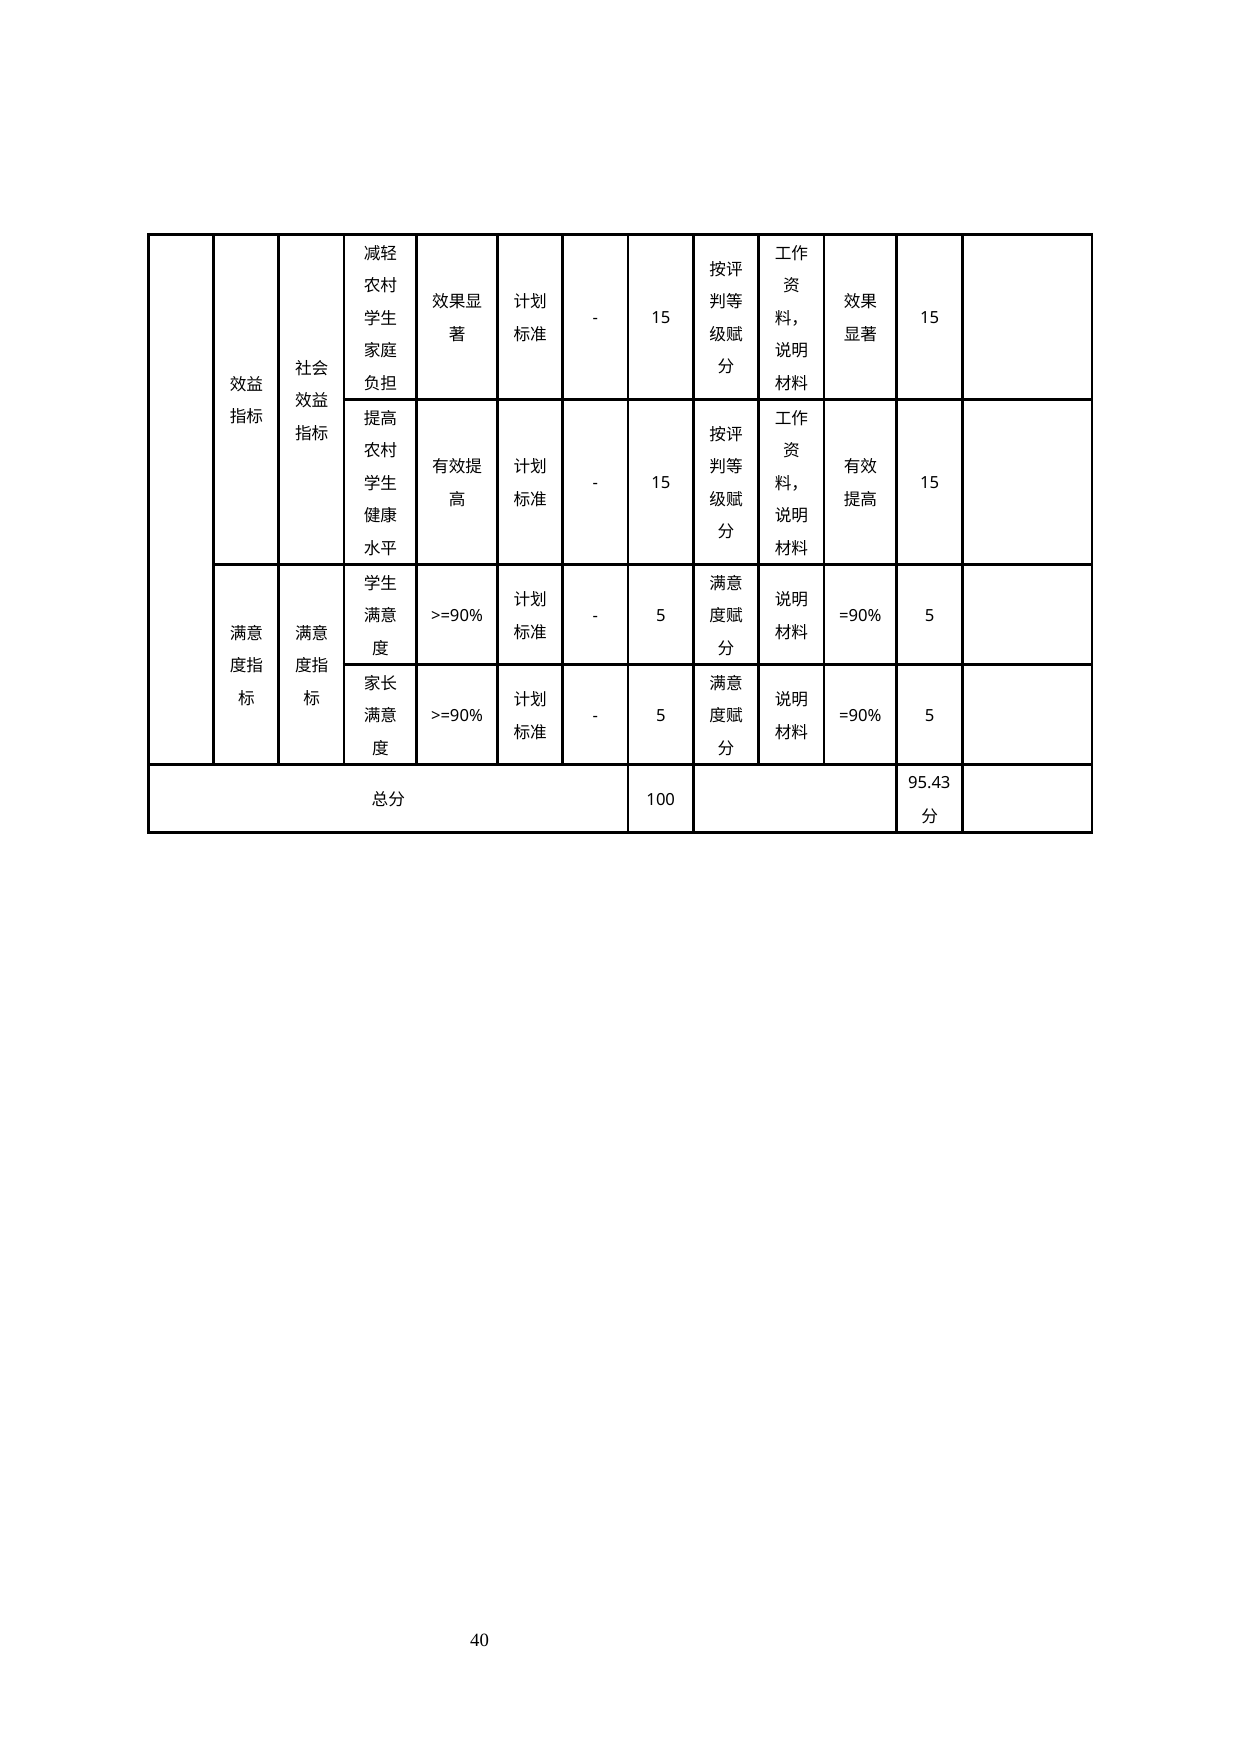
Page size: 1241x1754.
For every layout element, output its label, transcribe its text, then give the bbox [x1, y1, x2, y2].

table_cell 工作资料，说明材料 [760, 236, 823, 398]
table_cell 减轻农村学生家庭负担 [345, 236, 415, 398]
table_cell [964, 566, 1091, 663]
table_cell =90% [825, 666, 895, 763]
table_cell 5 [898, 566, 961, 663]
table_cell 效果显著 [825, 236, 895, 398]
table_cell 说明材料 [760, 566, 823, 663]
table_cell - [564, 401, 627, 563]
table_cell [964, 666, 1091, 763]
table_cell [964, 401, 1091, 563]
table_cell - [564, 566, 627, 663]
table_cell 15 [898, 401, 961, 563]
table_cell - [564, 236, 627, 398]
table_cell 家长满意度 [345, 666, 415, 763]
table_cell 学生满意度 [345, 566, 415, 663]
table_cell 5 [898, 666, 961, 763]
table_cell [695, 766, 895, 831]
table_cell 计划标准 [499, 566, 561, 663]
table_cell =90% [825, 566, 895, 663]
table_cell 5 [629, 666, 692, 763]
table_cell >=90% [418, 566, 496, 663]
table_cell 社会效益指标 [280, 236, 343, 563]
table_cell 计划标准 [499, 236, 561, 398]
table_cell 效果显著 [418, 236, 496, 398]
table_cell 5 [629, 566, 692, 663]
table_cell 计划标准 [499, 666, 561, 763]
table_cell 15 [629, 236, 692, 398]
table_cell 满意度赋分 [695, 566, 757, 663]
table_cell [964, 236, 1091, 398]
table_cell 工作资料，说明材料 [760, 401, 823, 563]
table_cell 总分 [150, 766, 627, 831]
table_cell 效益指标 [215, 236, 277, 563]
table_cell 提高农村学生健康水平 [345, 401, 415, 563]
table_cell 按评判等级赋分 [695, 236, 757, 398]
table_cell 说明材料 [760, 666, 823, 763]
table_cell 有效提高 [825, 401, 895, 563]
table_cell 计划标准 [499, 401, 561, 563]
table_cell 100 [629, 766, 692, 831]
table_cell 15 [898, 236, 961, 398]
table_cell 15 [629, 401, 692, 563]
table_cell 满意度赋分 [695, 666, 757, 763]
table_cell 满意度指标 [215, 566, 277, 763]
table_cell - [564, 666, 627, 763]
table_cell 按评判等级赋分 [695, 401, 757, 563]
table_cell 95.43分 [898, 766, 961, 831]
table_cell 满意度指标 [280, 566, 343, 763]
table_cell >=90% [418, 666, 496, 763]
table_cell [964, 766, 1091, 831]
table_cell 有效提高 [418, 401, 496, 563]
